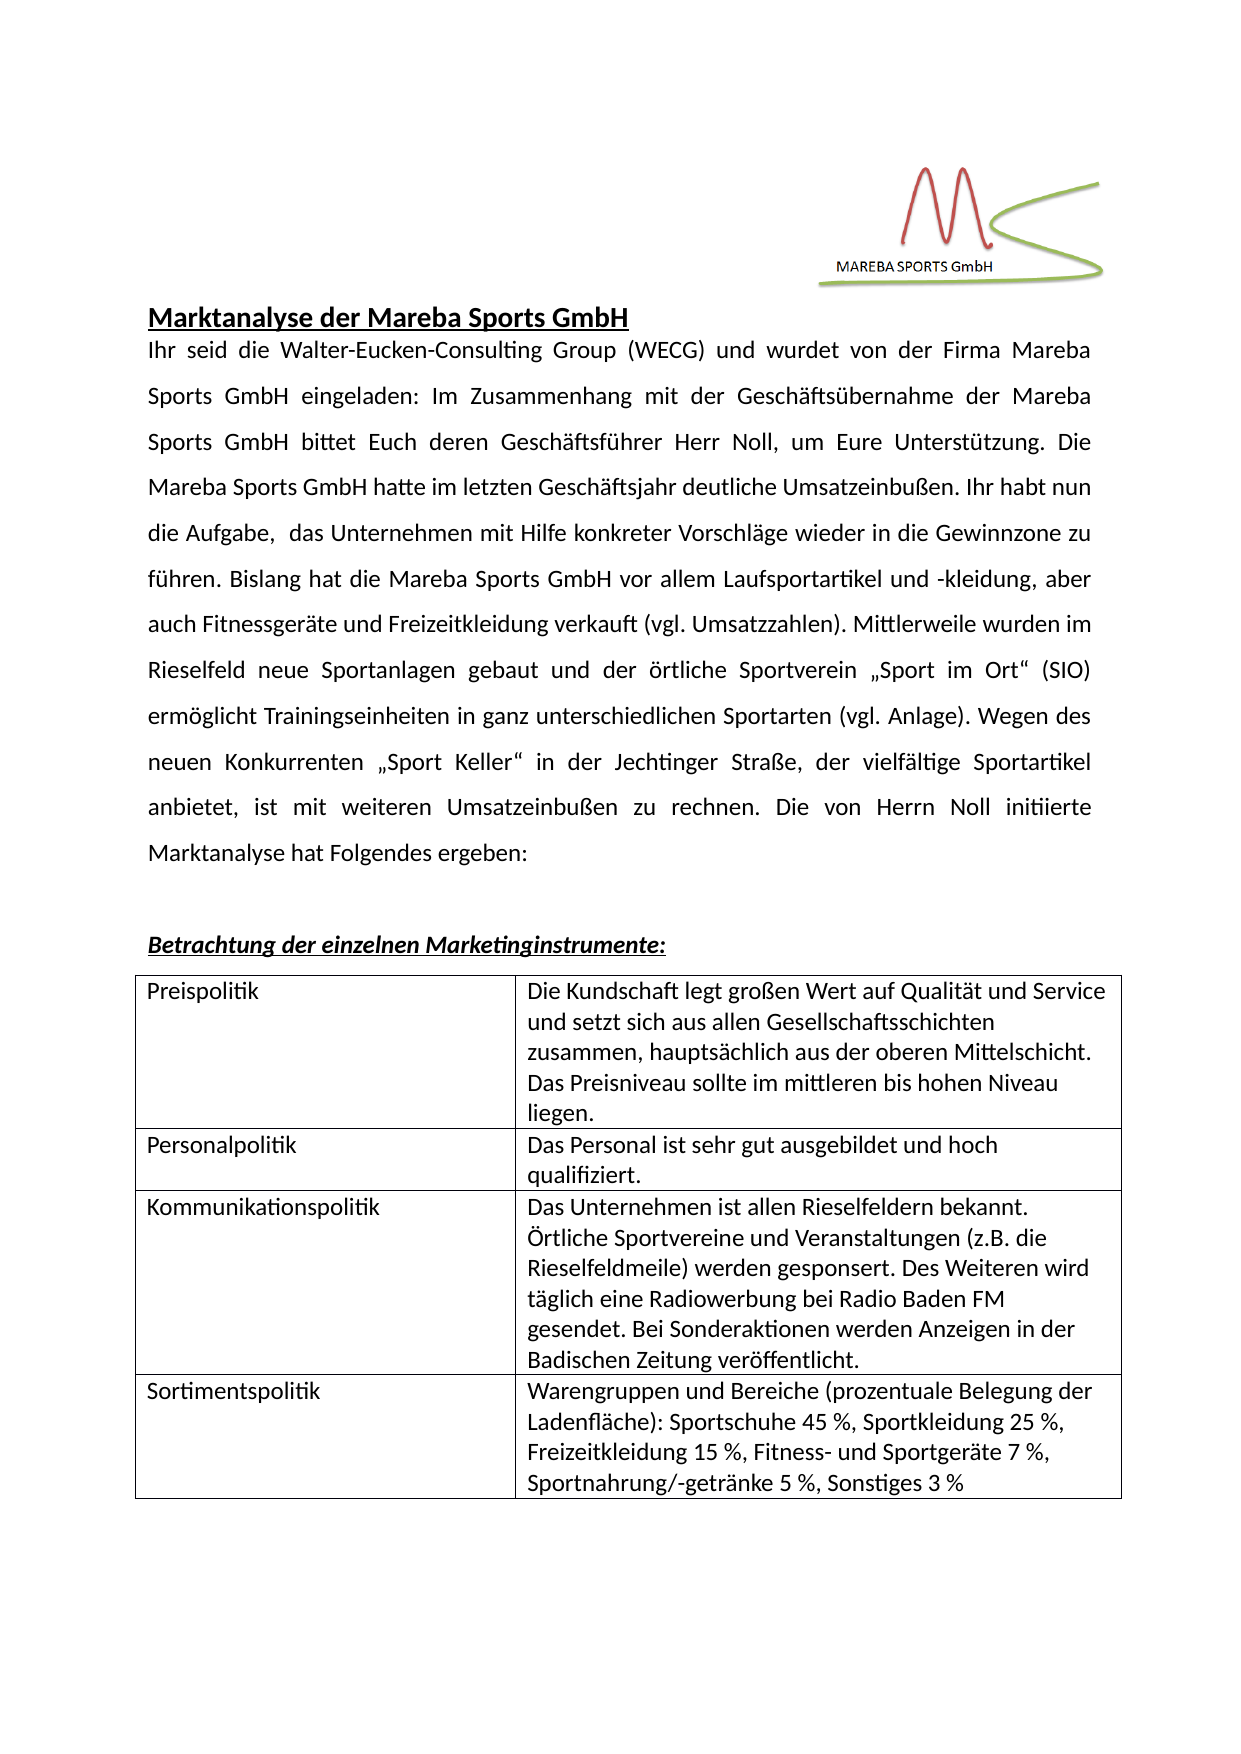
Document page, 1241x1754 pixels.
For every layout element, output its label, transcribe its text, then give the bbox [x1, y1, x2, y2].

table_cell Personalpolitik [136, 1129, 515, 1190]
table_cell Sortimentspolitik [136, 1375, 515, 1497]
table_header Die Kundschaft legt großen Wert auf Qualität und Service und setzt sich aus allen Gesellschaftsschichten zusammen, hauptsächlich aus der oberen Mittelschicht. Das Preisniveau sollte im mittleren bis hohen Niveau liegen. [516, 976, 1121, 1128]
text Ihr seid die Walter-Eucken-Consulting Group (WECG) und wurdet von der Firma Mareba Sports GmbH eingeladen: Im Zusammenhang mit der Geschäftsübernahme der Mareba Sports GmbH bittet Euch deren Geschäftsführer Herr Noll, um Eure Unterstützung. Die Mareba Sports GmbH hatte im letzten Geschäftsjahr deutliche Umsatzeinbußen. Ihr habt nun die Aufgabe, das Unternehmen mit Hilfe konkreter Vorschläge wieder in die Gewinnzone zu führen. Bislang hat die Mareba Sports GmbH vor allem Laufsportartikel und -kleidung, aber auch Fitnessgeräte und Freizeitkleidung verkauft (vgl. Umsatzzahlen). Mittlerweile wurden im Rieselfeld neue Sportanlagen gebaut und der örtliche Sportverein „Sport im Ort“ (SIO) ermöglicht Trainingseinheiten in ganz unterschiedlichen Sportarten (vgl. Anlage). Wegen des neuen Konkurrenten „Sport Keller“ in der Jechtinger Straße, der vielfältige Sportartikel anbietet, ist mit weiteren Umsatzeinbußen zu rechnen. Die von Herrn Noll initiierte Marktanalyse hat Folgendes ergeben: [148, 334, 1093, 868]
table_cell Kommunikationspolitik [136, 1191, 515, 1374]
table_header Preispolitik [136, 976, 515, 1128]
table_cell Das Personal ist sehr gut ausgebildet und hoch qualifiziert. [516, 1129, 1121, 1190]
table_cell Das Unternehmen ist allen Rieselfeldern bekannt. Örtliche Sportvereine und Veranstaltungen (z.B. die Rieselfeldmeile) werden gesponsert. Des Weiteren wird täglich eine Radiowerbung bei Radio Baden FM gesendet. Bei Sonderaktionen werden Anzeigen in der Badischen Zeitung veröffentlicht. [516, 1191, 1121, 1374]
table_cell Warengruppen und Bereiche (prozentuale Belegung der Ladenfläche): Sportschuhe 45 %, Sportkleidung 25 %, Freizeitkleidung 15 %, Fitness- und Sportgeräte 7 %, Sportnahrung/-getränke 5 %, Sonstiges 3 % [516, 1375, 1121, 1497]
text Betrachtung der einzelnen Marketinginstrumente: [148, 929, 1093, 959]
picture [793, 158, 1134, 299]
